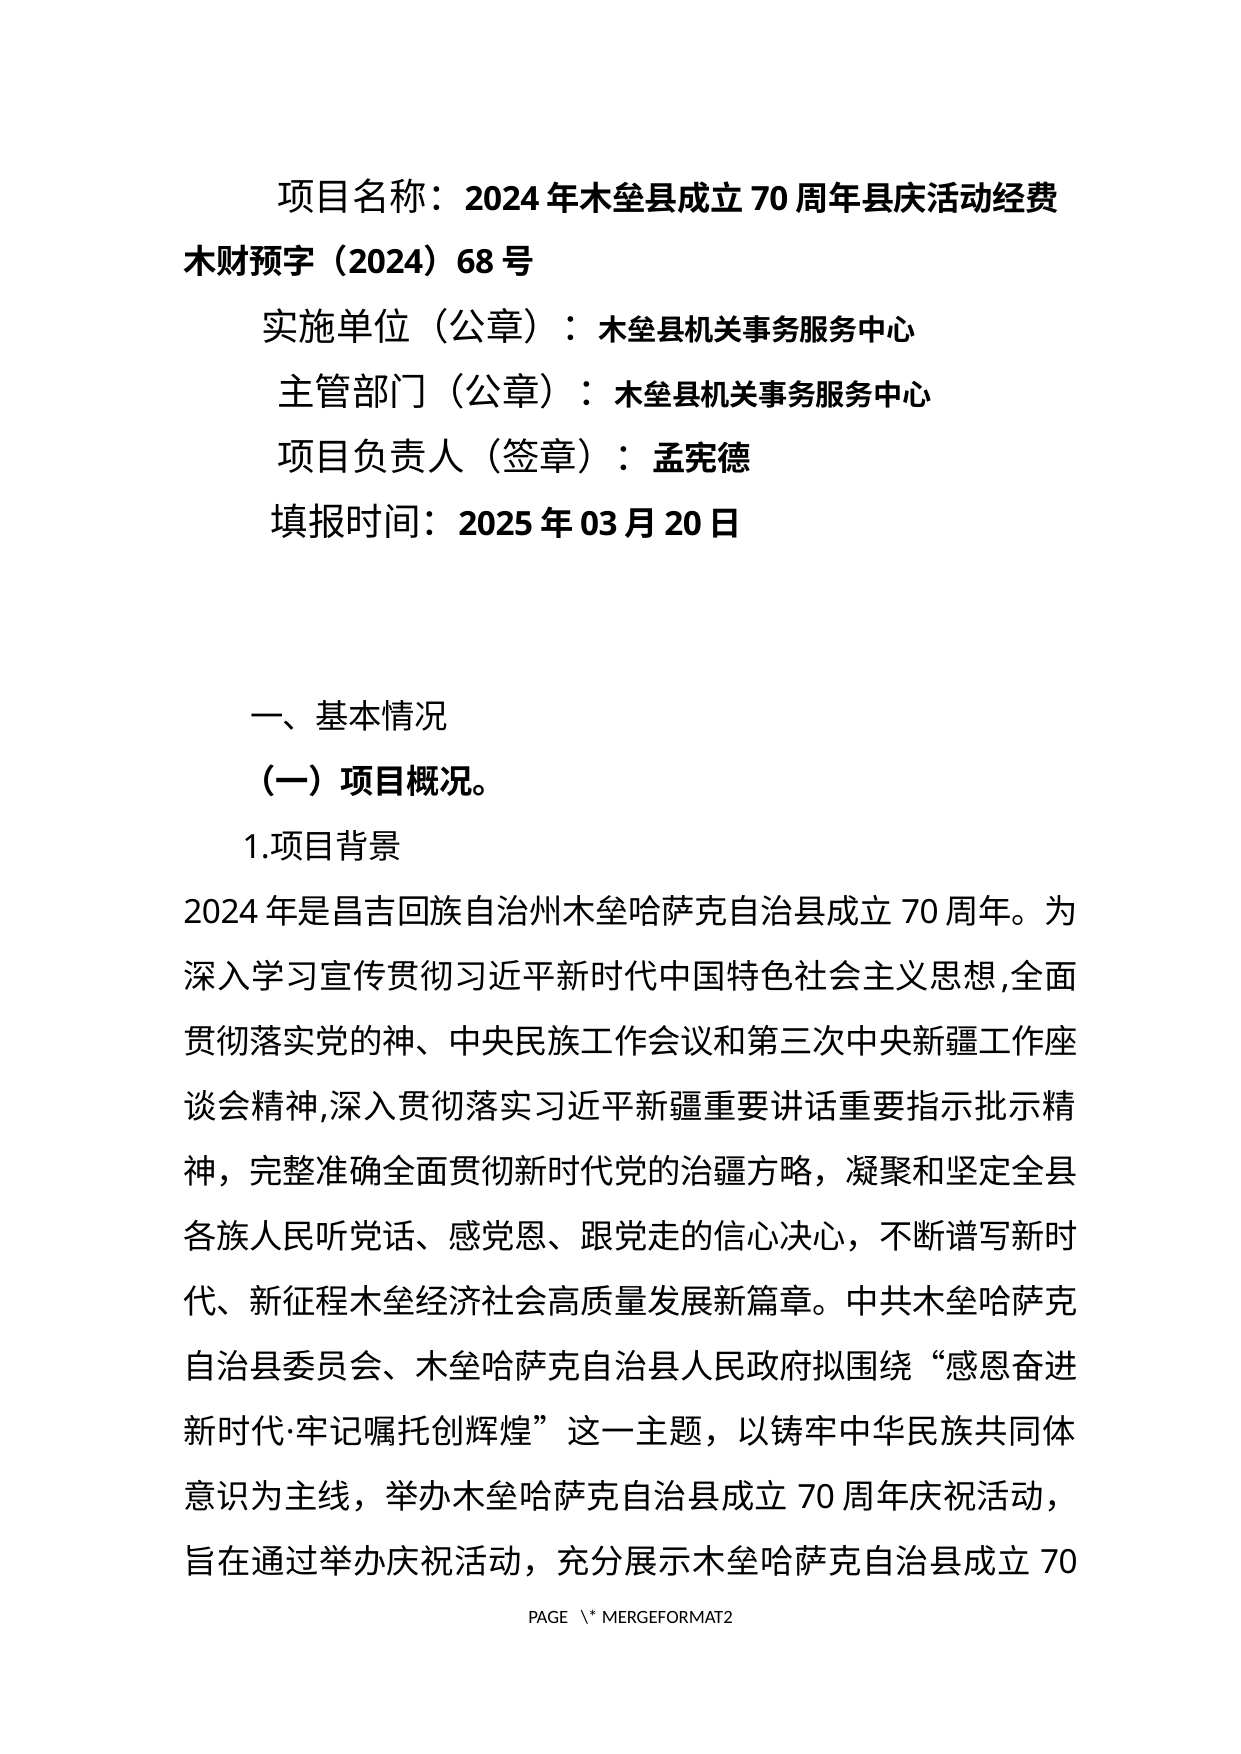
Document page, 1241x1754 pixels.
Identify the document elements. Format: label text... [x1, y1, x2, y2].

text 项目名称：2024年木垒县成立70周年县庆活动经费木财预字（2024）68号 [183, 162, 1078, 292]
text 一、基本情况 [183, 682, 1078, 747]
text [183, 812, 1078, 1592]
text 项目负责人（签章）：孟宪德 [183, 422, 1078, 487]
text 主管部门（公章）：木垒县机关事务服务中心 [183, 357, 1078, 422]
text 实施单位（公章）：木垒县机关事务服务中心 [183, 292, 1078, 357]
text 填报时间：2025年03月20日 [211, 487, 1078, 552]
text （一）项目概况。 [183, 747, 1078, 812]
